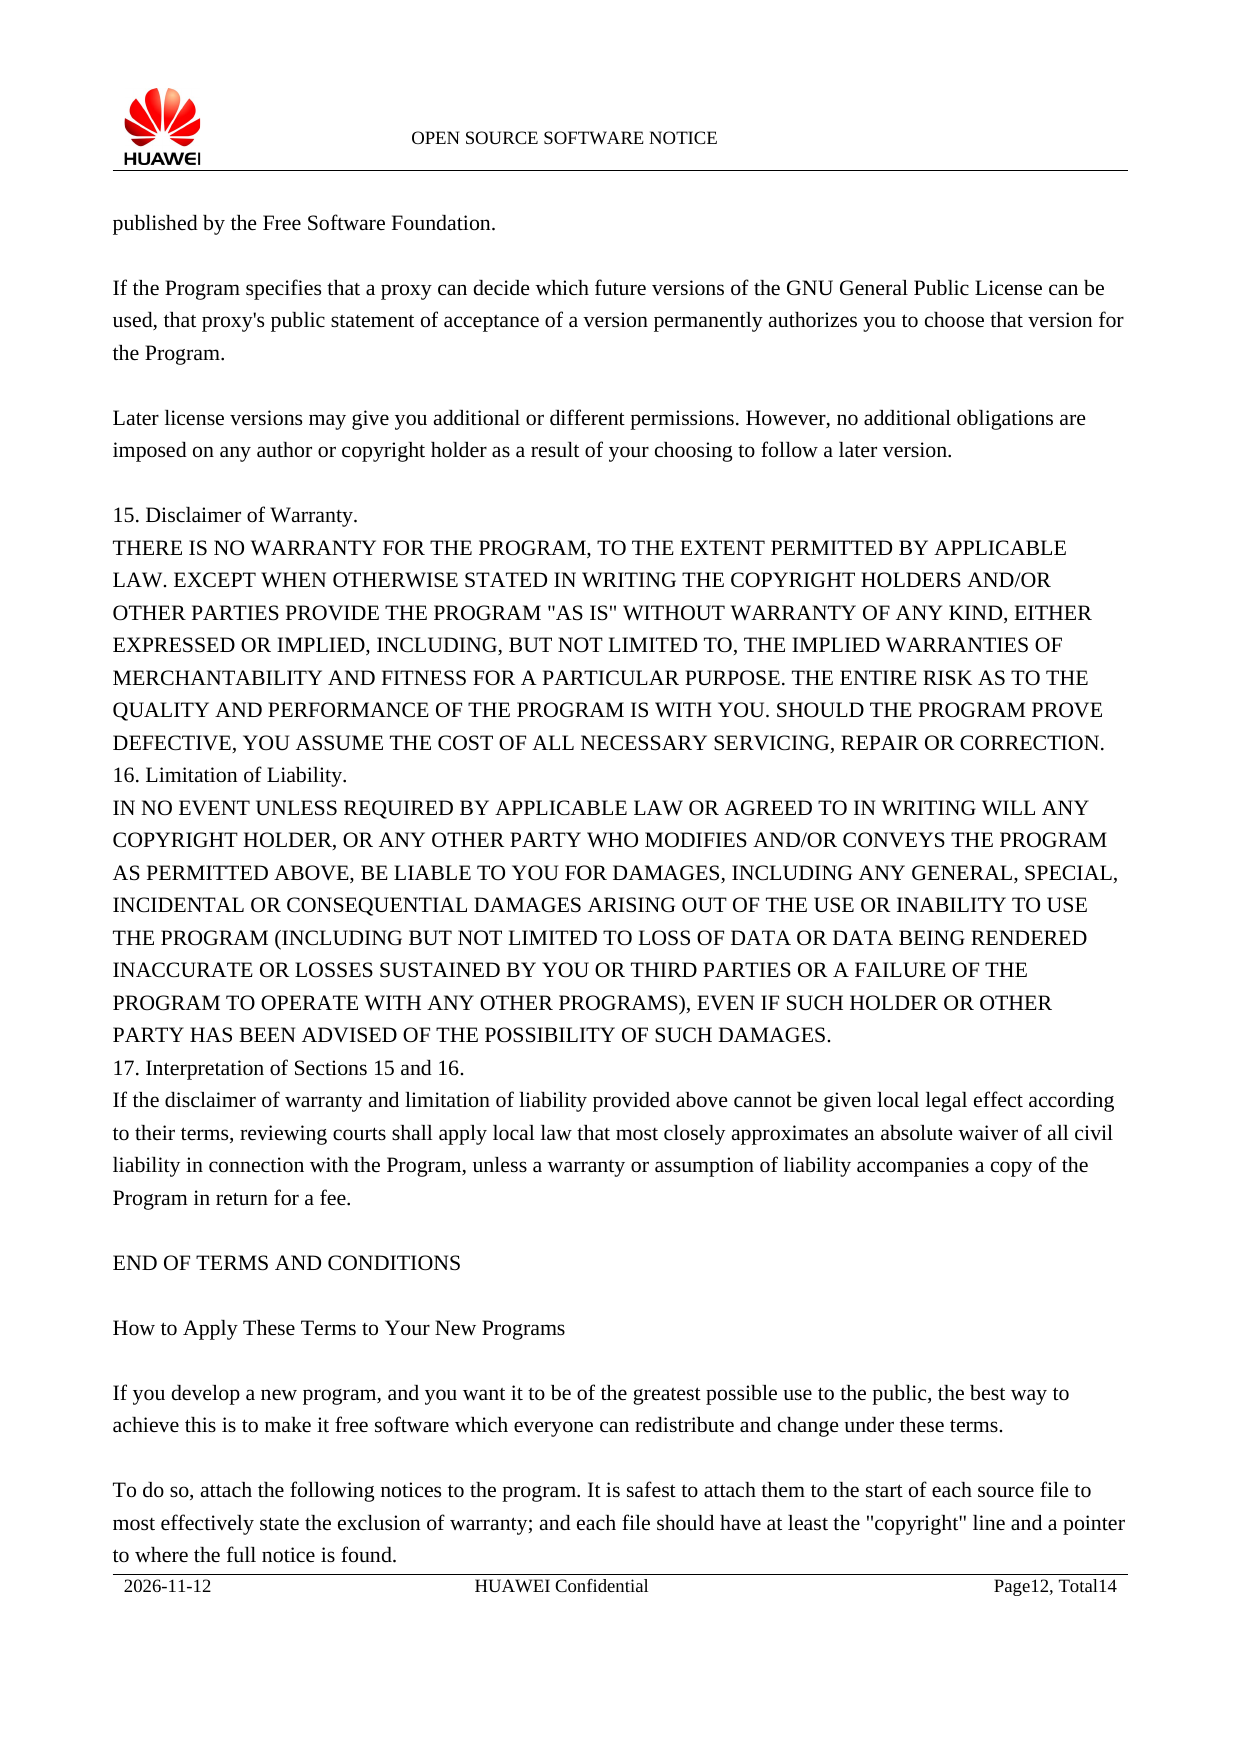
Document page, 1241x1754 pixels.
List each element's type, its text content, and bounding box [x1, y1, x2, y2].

picture [124, 88, 201, 165]
